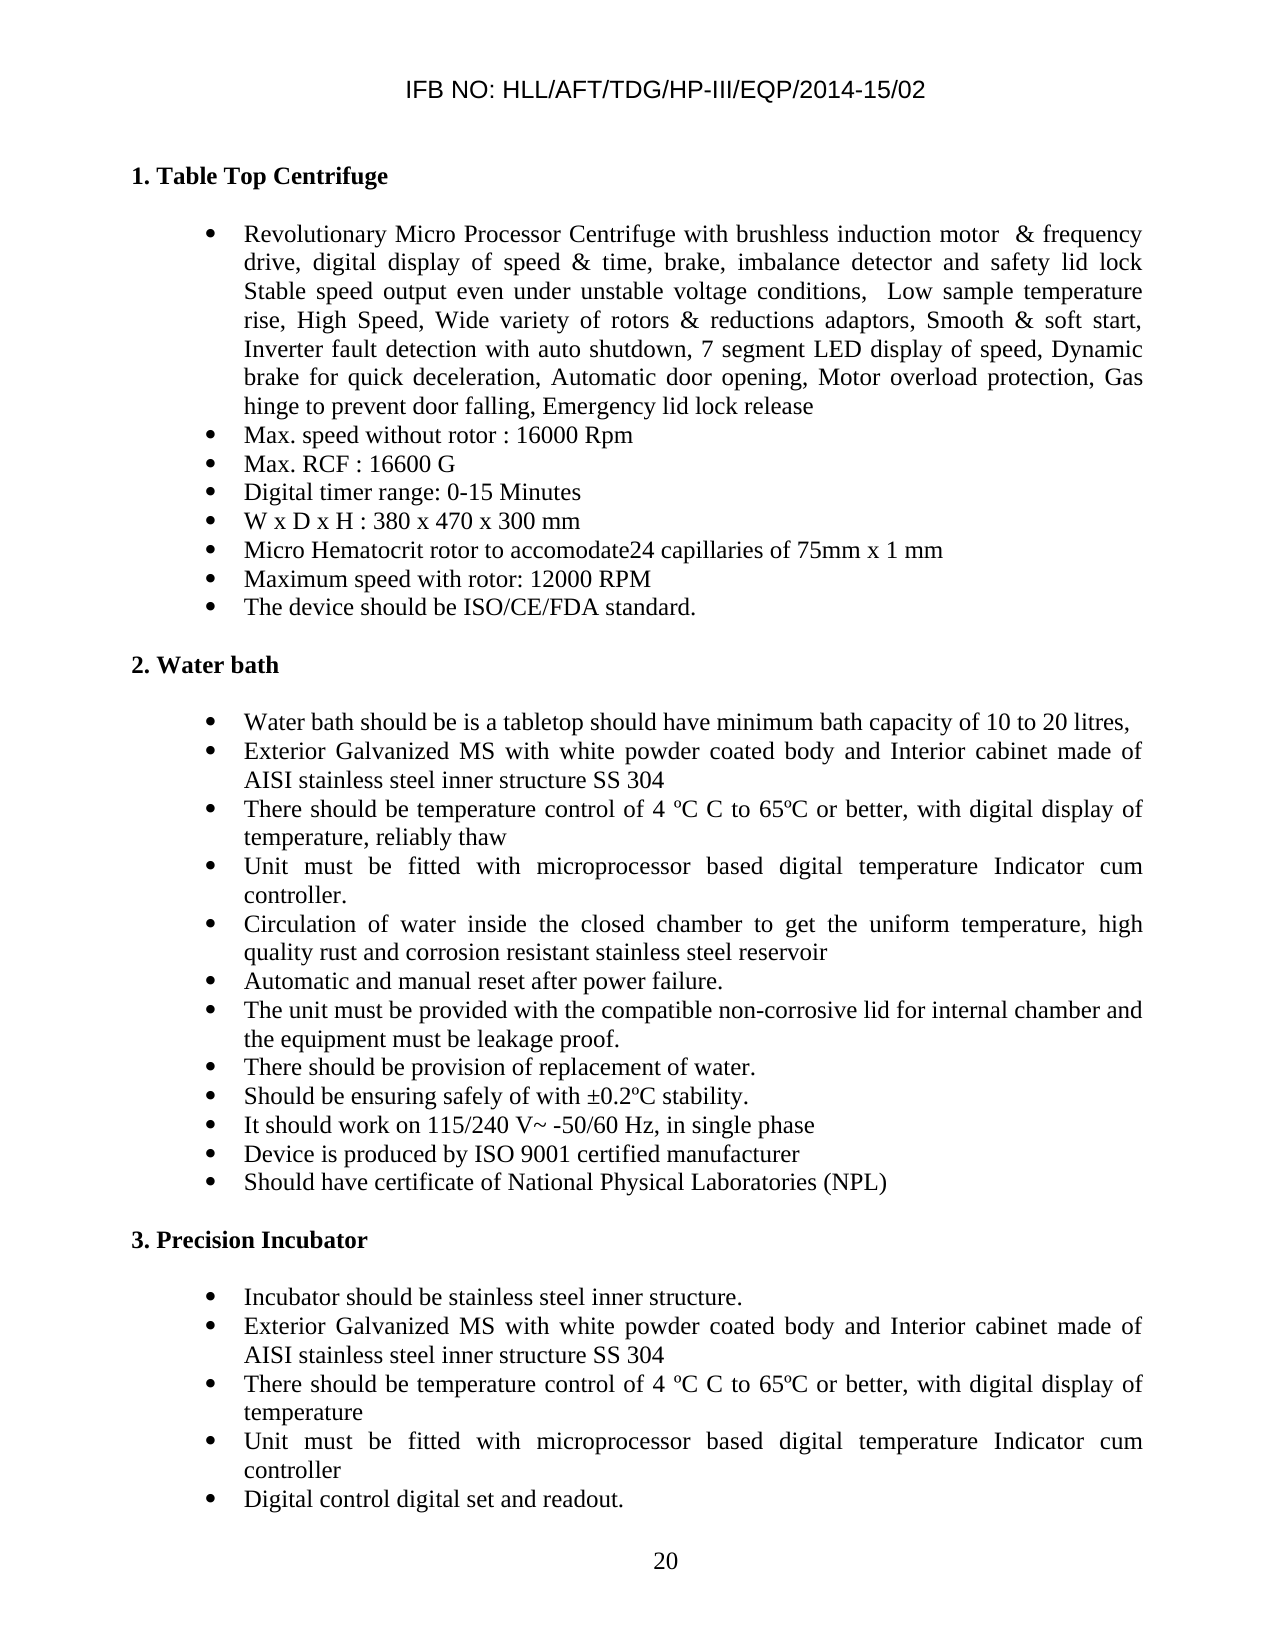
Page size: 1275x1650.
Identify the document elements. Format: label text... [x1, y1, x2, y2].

list Circulation of water inside the closed chamber to get the uniform temperature, high quality rust and corrosion resistant stainless steel reservoir [206, 909, 1144, 966]
list Unit must be fitted with microprocessor based digital temperature Indicator cum controller [206, 1426, 1144, 1484]
list Digital control digital set and readout. [206, 1484, 1144, 1512]
list Water bath should be is a tabletop should have minimum bath capacity of 10 to 20 litres, [206, 707, 1144, 736]
list The unit must be provided with the compatible non-corrosive lid for internal chamber and the equipment must be leakage proof. [206, 995, 1144, 1052]
list The device should be ISO/CE/FDA standard. [206, 592, 1144, 621]
text 2. Water bath [131, 650, 1144, 679]
list Should have certificate of National Physical Laboratories (NPL) [206, 1167, 1144, 1196]
list Max. RCF : 16600 G [206, 449, 1144, 477]
list Exterior Galvanized MS with white powder coated body and Interior cabinet made of AISI stainless steel inner structure SS 304 [206, 1311, 1144, 1369]
text 1. Table Top Centrifuge [131, 161, 1144, 190]
list Should be ensuring safely of with ±0.2ºC stability. [206, 1081, 1144, 1110]
list There should be provision of replacement of water. [206, 1052, 1144, 1081]
list There should be temperature control of 4 ºC C to 65ºC or better, with digital display of temperature, reliably thaw [206, 794, 1144, 851]
list Micro Hematocrit rotor to accomodate24 capillaries of 75mm x 1 mm [206, 535, 1144, 564]
list Max. speed without rotor : 16000 Rpm [206, 420, 1144, 449]
list W x D x H : 380 x 470 x 300 mm [206, 506, 1144, 535]
list There should be temperature control of 4 ºC C to 65ºC or better, with digital display of temperature [206, 1369, 1144, 1426]
list Automatic and manual reset after power failure. [206, 966, 1144, 995]
list Revolutionary Micro Processor Centrifuge with brushless induction motor & frequency drive, digital display of speed & time, brake, imbalance detector and safety lid lock Stable speed output even under unstable voltage conditions, Low sample temperature rise, High Speed, Wide variety of rotors & reductions adaptors, Smooth & soft start, Inverter fault detection with auto shutdown, 7 segment LED display of speed, Dynamic brake for quick deceleration, Automatic door opening, Motor overload protection, Gas hinge to prevent door falling, Emergency lid lock release [206, 219, 1144, 420]
list Incubator should be stainless steel inner structure. [206, 1282, 1144, 1311]
list Device is produced by ISO 9001 certified manufacturer [206, 1139, 1144, 1167]
text 3. Precision Incubator [131, 1225, 1144, 1254]
list It should work on 115/240 V~ -50/60 Hz, in single phase [206, 1110, 1144, 1139]
list Exterior Galvanized MS with white powder coated body and Interior cabinet made of AISI stainless steel inner structure SS 304 [206, 736, 1144, 794]
list Unit must be fitted with microprocessor based digital temperature Indicator cum controller. [206, 851, 1144, 909]
list Maximum speed with rotor: 12000 RPM [206, 564, 1144, 592]
list Digital timer range: 0-15 Minutes [206, 477, 1144, 506]
